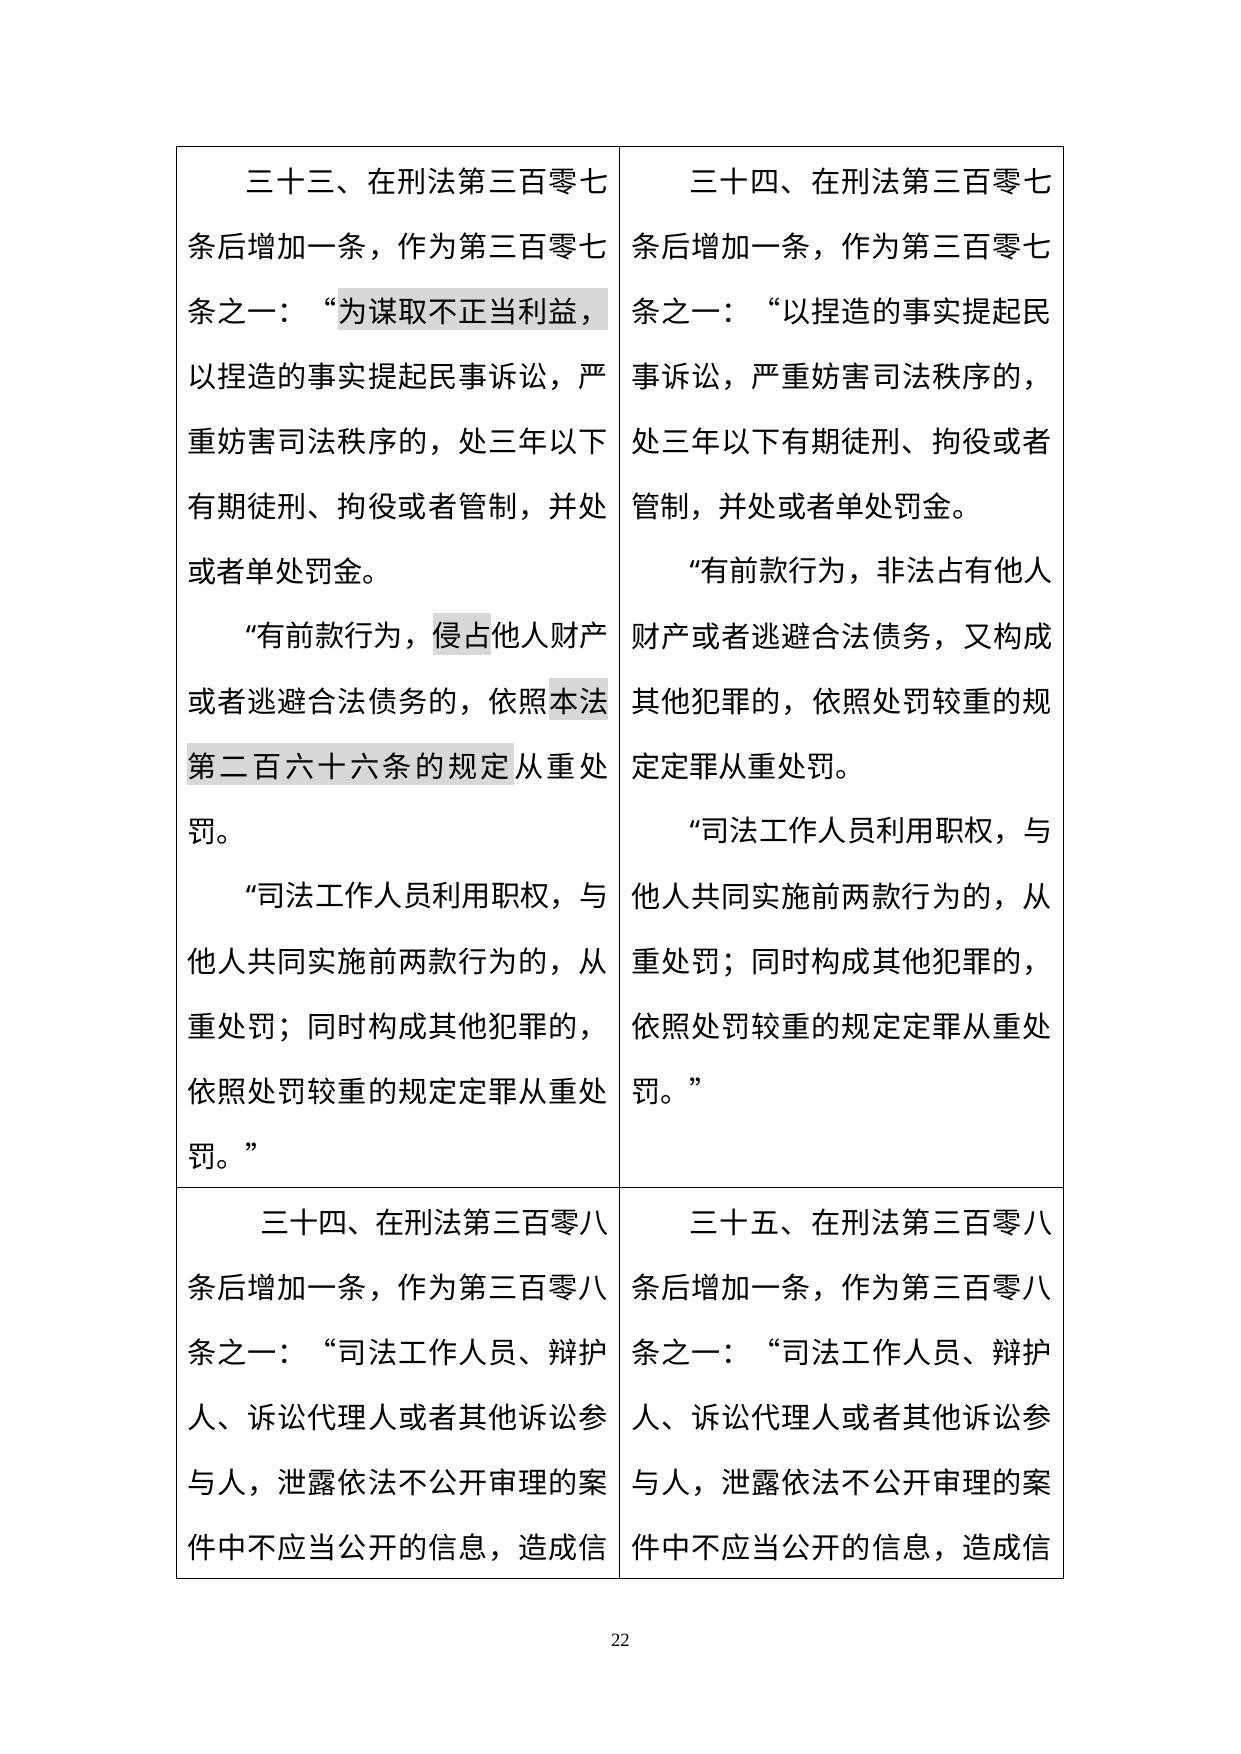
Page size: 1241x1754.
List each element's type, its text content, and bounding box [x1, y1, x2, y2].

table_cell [177, 147, 619, 277]
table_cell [177, 1319, 619, 1579]
table_cell 三十三、在刑法第三百零七条后增加一条，作为第三百零七条之一：“为谋取不正当利益，以捏造的事实提起民事诉讼，严重妨害司法秩序的，处三年以下有期徒刑、拘役或者管制，并处或者单处罚金。 “有前款行为，侵占他人财产或者逃避合法债务的，依照本法第二百六十六条的规定从重处罚。 “司法工作人员利用职权，与他人共同实施前两款行为的，从重处罚；同时构成其他犯罪的，依照处罚较重的规定定罪从重处罚。” [177, 278, 619, 1318]
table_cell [620, 147, 1063, 277]
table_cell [620, 1319, 1063, 1579]
table_cell 三十四、在刑法第三百零七条后增加一条，作为第三百零七条之一：“以捏造的事实提起民事诉讼，严重妨害司法秩序的，处三年以下有期徒刑、拘役或者管制，并处或者单处罚金。 “有前款行为，非法占有他人财产或者逃避合法债务，又构成其他犯罪的，依照处罚较重的规定定罪从重处罚。 “司法工作人员利用职权，与他人共同实施前两款行为的，从重处罚；同时构成其他犯罪的，依照处罚较重的规定定罪从重处罚。” [620, 278, 1063, 1318]
